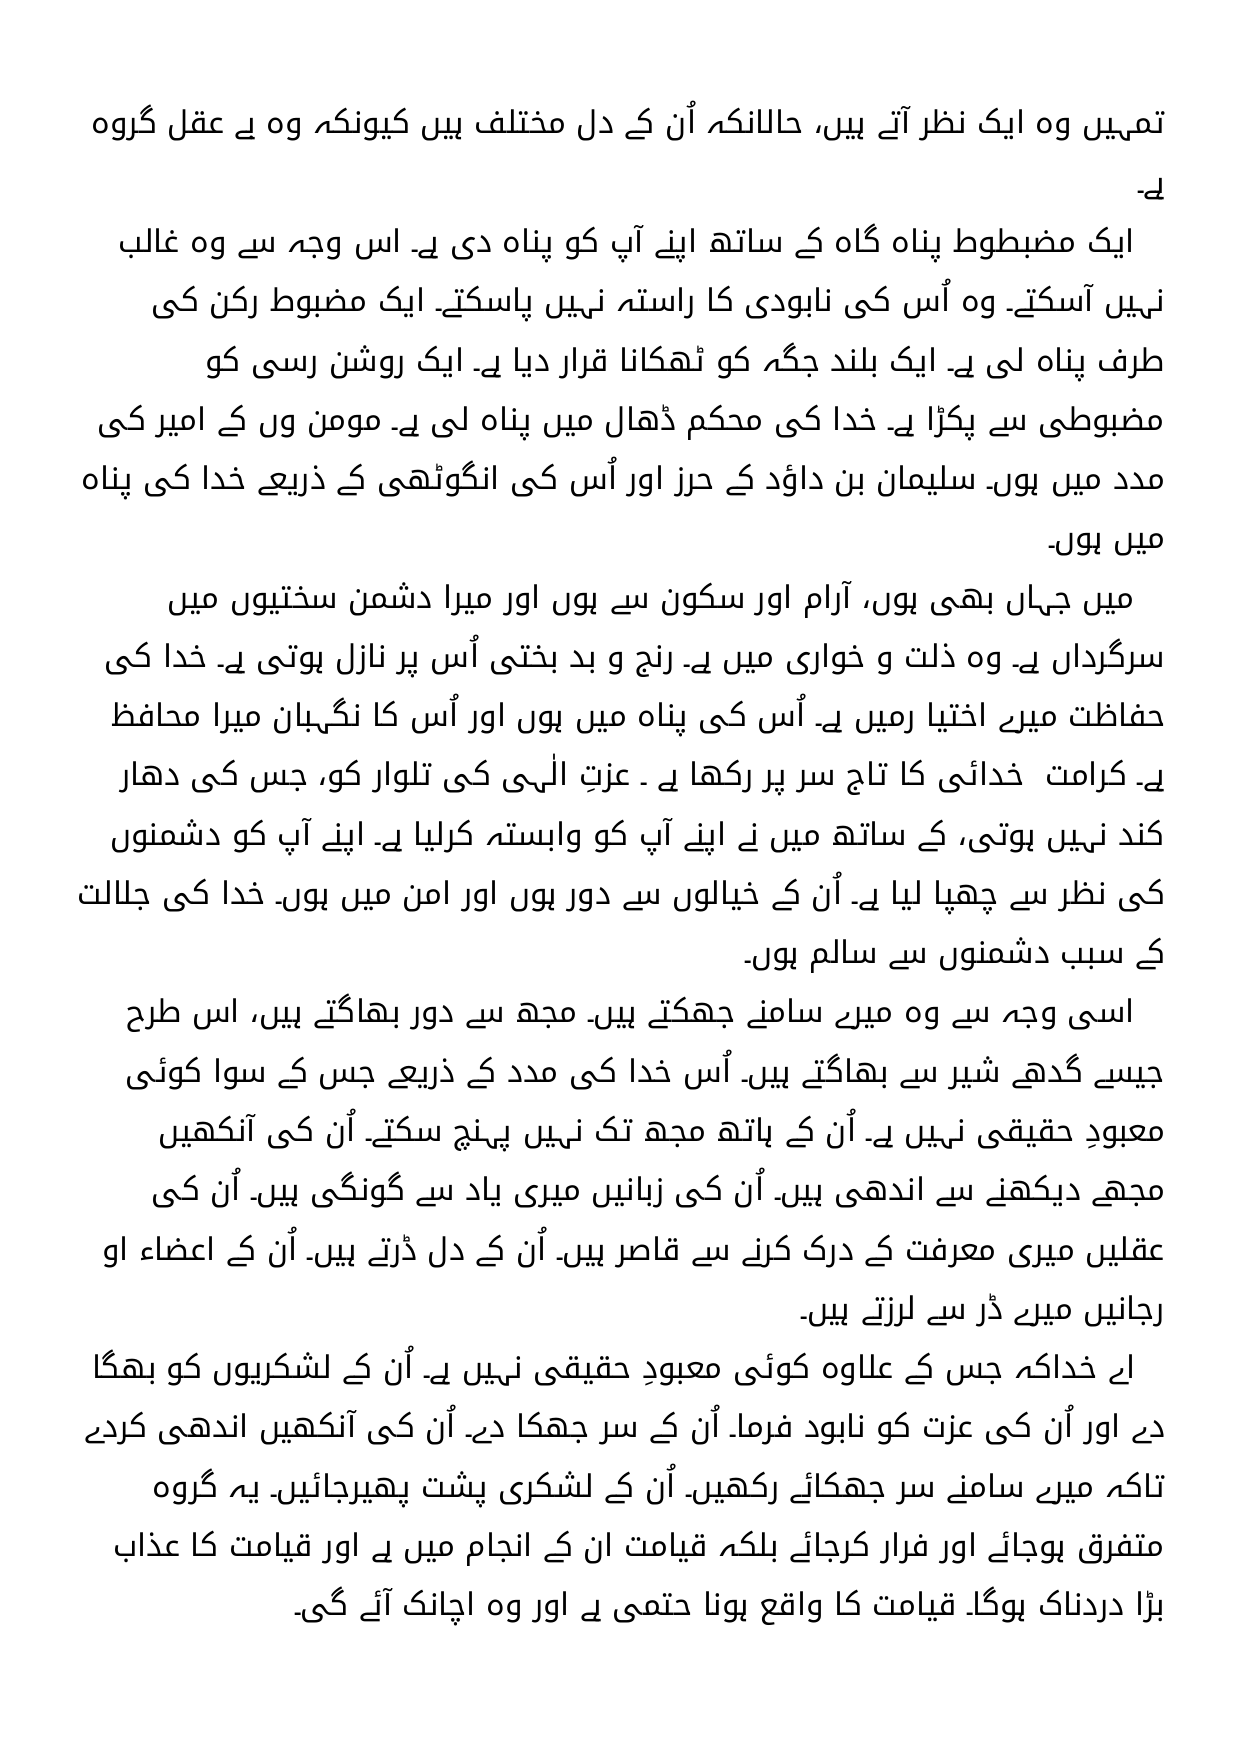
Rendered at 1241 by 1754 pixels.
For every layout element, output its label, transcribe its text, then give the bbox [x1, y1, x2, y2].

text ایک مضبطوط پناہ گاہ کے ساتھ اپنے آپ کو پناہ دی ہے۔ اس وجہ سے وہ غالب نہیں آسکتے۔ وہ اُس کی نابودی کا راستہ نہیں پاسکتے۔ ایک مضبوط رکن کی طرف پناہ لی ہے۔ ایک بلند جگہ کو ٹھکانا قرار دیا ہے۔ ایک روشن رسی کو مضبوطی سے پکڑا ہے۔ خدا کی محکم ڈھال میں پناہ لی ہے۔ مومن وں کے امیر کی مدد میں ہوں۔ سلیمان بن داؤد کے حرز اور اُس کی انگوٹھی کے ذریعے خدا کی پناہ میں ہوں۔ [75, 212, 1165, 568]
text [75, 94, 1165, 212]
text میں جہاں بھی ہوں، آرام اور سکون سے ہوں اور میرا دشمن سختیوں میں سرگرداں ہے۔ وہ ذلت و خواری میں ہے۔ رنج و بد بختی اُس پر نازل ہوتی ہے۔ خدا کی حفاظت میرے اختیا رمیں ہے۔ اُس کی پناہ میں ہوں اور اُس کا نگہبان میرا محافظ ہے۔ کرامت خدائی کا تاج سر پر رکھا ہے ۔ عزتِ الٰہی کی تلوار کو، جس کی دھار کند نہیں ہوتی، کے ساتھ میں نے اپنے آپ کو وابستہ کرلیا ہے۔ اپنے آپ کو دشمنوں کی نظر سے چھپا لیا ہے۔ اُن کے خیالوں سے دور ہوں اور امن میں ہوں۔ خدا کی جلالت کے سبب دشمنوں سے سالم ہوں۔ [75, 568, 1165, 983]
text اے خداکہ جس کے علاوہ کوئی معبودِ حقیقی نہیں ہے۔ اُن کے لشکریوں کو بھگا دے اور اُن کی عزت کو نابود فرما۔ اُن کے سر جھکا دے۔ اُن کی آنکھیں اندھی کردے تاکہ میرے سامنے سر جھکائے رکھیں۔ اُن کے لشکری پشت پھیرجائیں۔ یہ گروہ متفرق ہوجائے اور فرار کرجائے بلکہ قیامت ان کے انجام میں ہے اور قیامت کا عذاب بڑا دردناک ہوگا۔ قیامت کا واقع ہونا حتمی ہے اور وہ اچانک آئے گی۔ [75, 1338, 1165, 1635]
text اسی وجہ سے وہ میرے سامنے جھکتے ہیں۔ مجھ سے دور بھاگتے ہیں، اس طرح جیسے گدھے شیر سے بھاگتے ہیں۔ اُس خدا کی مدد کے ذریعے جس کے سوا کوئی معبودِ حقیقی نہیں ہے۔ اُن کے ہاتھ مجھ تک نہیں پہنچ سکتے۔ اُن کی آنکھیں مجھے دیکھنے سے اندھی ہیں۔ اُن کی زبانیں میری یاد سے گونگی ہیں۔ اُن کی عقلیں میری معرفت کے درک کرنے سے قاصر ہیں۔ اُن کے دل ڈرتے ہیں۔ اُن کے اعضاء او رجانیں میرے ڈر سے لرزتے ہیں۔ [75, 983, 1165, 1338]
